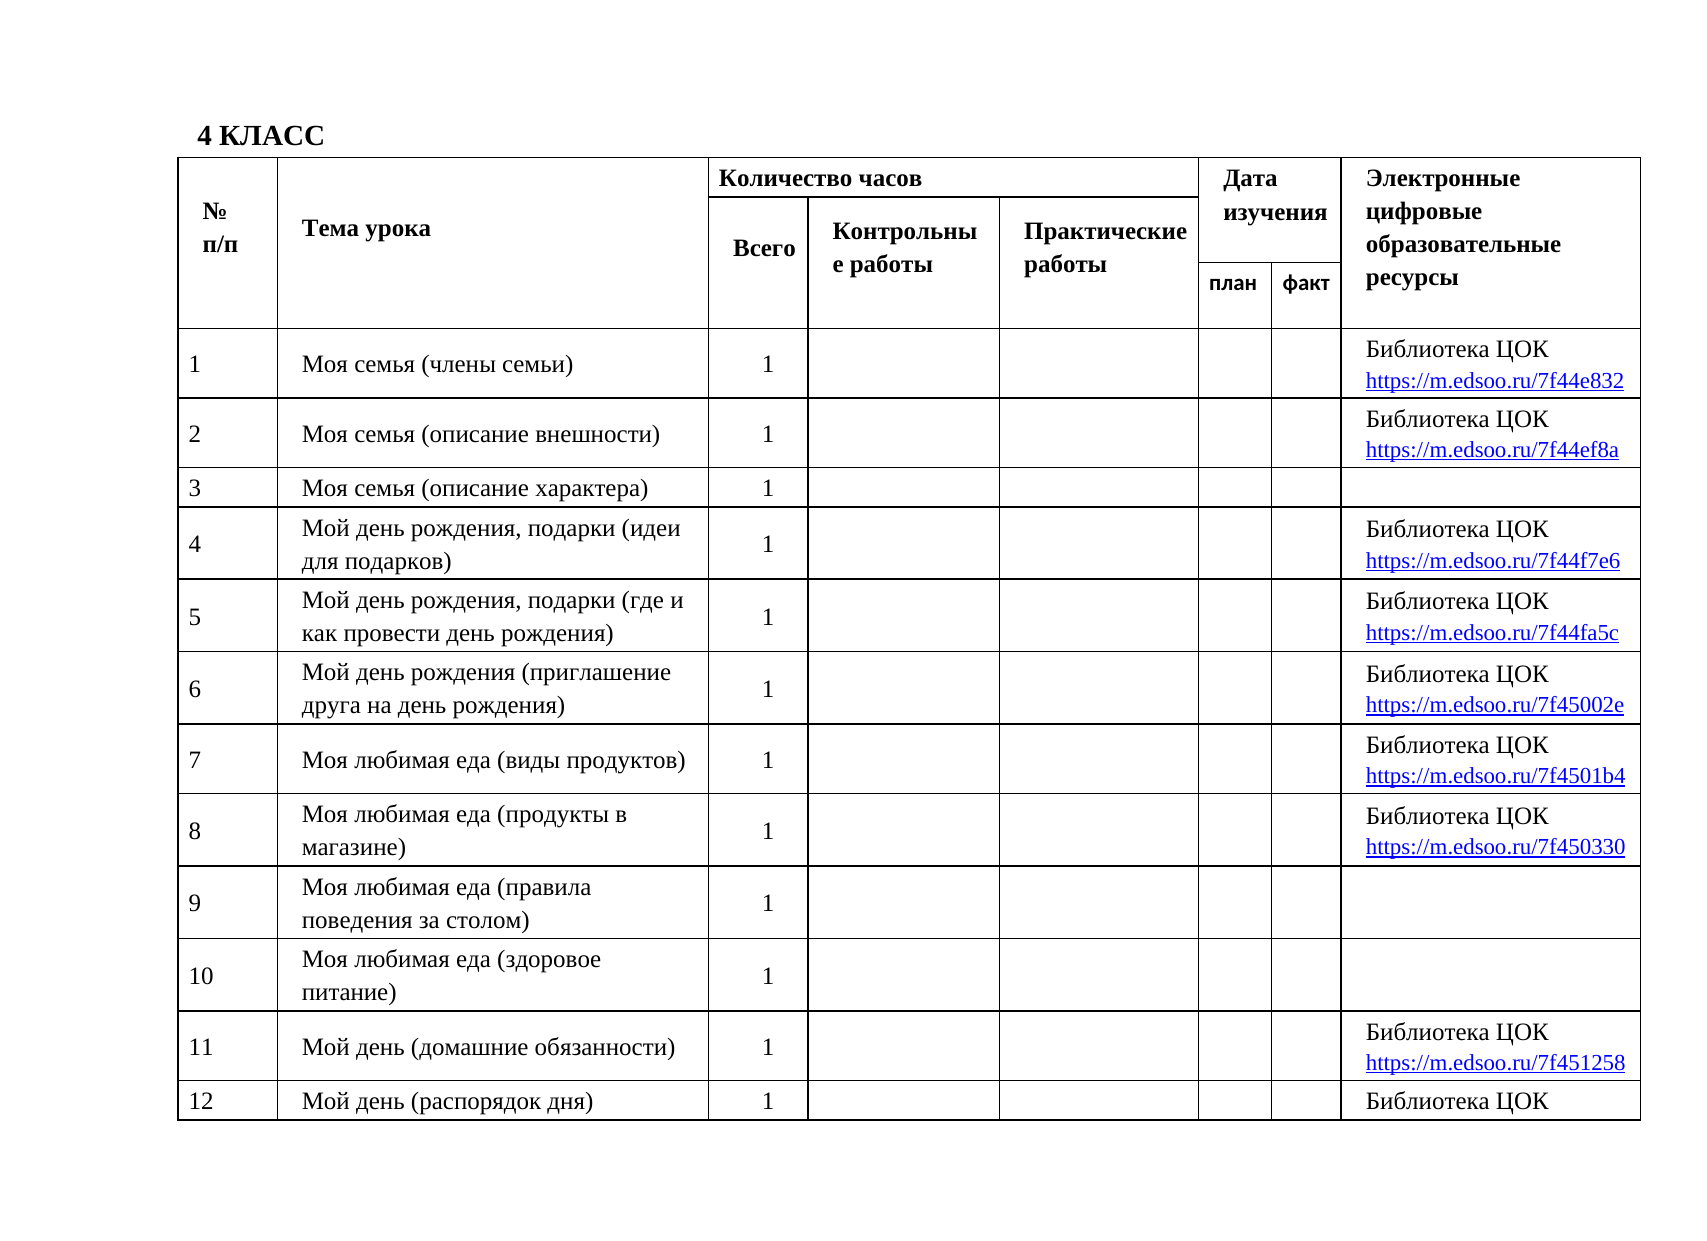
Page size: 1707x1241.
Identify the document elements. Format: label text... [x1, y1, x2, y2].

table_cell 4 [179, 508, 277, 578]
table_cell [809, 1012, 999, 1079]
table_cell 9 [179, 867, 277, 937]
table_cell Библиотека ЦОК https://m.edsoo.ru/7f45002e [1342, 652, 1640, 723]
table_cell Всего [709, 198, 807, 327]
table_cell 1 [709, 508, 807, 578]
table_cell [1342, 468, 1640, 506]
table_cell Мой день рождения (приглашение друга на день рождения) [278, 652, 708, 723]
table_cell 1 [709, 329, 807, 397]
table_cell Мой день рождения, подарки (где и как провести день рождения) [278, 580, 708, 651]
table_cell [1199, 468, 1271, 506]
table_cell [809, 939, 999, 1010]
table_cell Моя любимая еда (здоровое питание) [278, 939, 708, 1010]
table_cell 10 [179, 939, 277, 1010]
table_cell [1199, 652, 1271, 723]
table_cell Моя семья (описание характера) [278, 468, 708, 506]
table_cell [1000, 652, 1198, 723]
table_cell [1199, 329, 1271, 397]
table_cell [1342, 1081, 1640, 1119]
table_cell Мой день (домашние обязанности) [278, 1012, 708, 1079]
table_cell Контрольные работы [809, 198, 999, 327]
table_cell 3 [179, 468, 277, 506]
table_cell 1 [709, 1081, 807, 1119]
table_header Дата изучения [1199, 158, 1340, 262]
table_cell [809, 580, 999, 651]
table_cell [1342, 939, 1640, 1010]
table_cell Библиотека ЦОК https://m.edsoo.ru/7f451258 [1342, 1012, 1640, 1079]
table_cell [1199, 794, 1271, 865]
table_cell [1199, 867, 1271, 937]
table_cell [1199, 1081, 1271, 1119]
table_cell Моя любимая еда (виды продуктов) [278, 725, 708, 793]
table_header Электронные цифровые образовательные ресурсы [1342, 158, 1640, 327]
table_cell [1000, 794, 1198, 865]
table_header № п/п [179, 158, 277, 327]
table_cell [809, 508, 999, 578]
table_cell 11 [179, 1012, 277, 1079]
table_cell [809, 399, 999, 467]
table_cell [1272, 580, 1340, 651]
table_cell 1 [709, 580, 807, 651]
table_cell [1272, 794, 1340, 865]
table_cell 1 [709, 399, 807, 467]
table_cell 7 [179, 725, 277, 793]
table_cell [1199, 580, 1271, 651]
table_cell [1000, 399, 1198, 467]
table_cell [1199, 399, 1271, 467]
table_cell [809, 725, 999, 793]
table_cell 12 [179, 1081, 277, 1119]
table_cell [1272, 329, 1340, 397]
table_cell [809, 652, 999, 723]
table_header Тема урока [278, 158, 708, 327]
table_cell план [1199, 263, 1271, 327]
table_cell 8 [179, 794, 277, 865]
table_cell [809, 1081, 999, 1119]
table_cell [1272, 1012, 1340, 1079]
table_cell [1272, 652, 1340, 723]
table_cell Моя семья (члены семьи) [278, 329, 708, 397]
table_cell 6 [179, 652, 277, 723]
table_cell [1272, 1081, 1340, 1119]
table_cell 1 [709, 652, 807, 723]
table_cell [1272, 725, 1340, 793]
table_cell Библиотека ЦОК https://m.edsoo.ru/7f44fa5c [1342, 580, 1640, 651]
table_cell [1342, 867, 1640, 937]
table_cell [1199, 725, 1271, 793]
table_cell 1 [709, 468, 807, 506]
table_cell [1272, 867, 1340, 937]
table_cell [1199, 939, 1271, 1010]
table_cell Мой день рождения, подарки (идеи для подарков) [278, 508, 708, 578]
table_header Количество часов [709, 158, 1198, 196]
table_cell [1000, 580, 1198, 651]
table_cell 1 [709, 867, 807, 937]
table_cell Библиотека ЦОК https://m.edsoo.ru/7f450330 [1342, 794, 1640, 865]
table_cell [809, 794, 999, 865]
table_cell 2 [179, 399, 277, 467]
table_cell [1000, 939, 1198, 1010]
table_cell Практические работы [1000, 198, 1198, 327]
table_cell [1272, 399, 1340, 467]
table_cell [1272, 468, 1340, 506]
table_cell [1000, 508, 1198, 578]
table_cell [1000, 867, 1198, 937]
table_cell 1 [179, 329, 277, 397]
table_cell факт [1272, 263, 1340, 327]
table_cell 1 [709, 725, 807, 793]
table_cell [1199, 1012, 1271, 1079]
table_cell Библиотека ЦОК https://m.edsoo.ru/7f44ef8a [1342, 399, 1640, 467]
table_cell [809, 867, 999, 937]
table_cell [1000, 725, 1198, 793]
table_cell Библиотека ЦОК https://m.edsoo.ru/7f4501b4 [1342, 725, 1640, 793]
table_cell 5 [179, 580, 277, 651]
table_cell [809, 468, 999, 506]
table_cell 1 [709, 1012, 807, 1079]
table_cell 1 [709, 939, 807, 1010]
table_cell Моя любимая еда (правила поведения за столом) [278, 867, 708, 937]
table_cell [1000, 329, 1198, 397]
table_cell [809, 329, 999, 397]
table_cell Библиотека ЦОК https://m.edsoo.ru/7f44e832 [1342, 329, 1640, 397]
table_cell 1 [709, 794, 807, 865]
table_cell [1199, 508, 1271, 578]
table_cell [1000, 1081, 1198, 1119]
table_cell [278, 1081, 708, 1119]
table_cell [1272, 508, 1340, 578]
table_cell Библиотека ЦОК https://m.edsoo.ru/7f44f7e6 [1342, 508, 1640, 578]
table_cell [1272, 939, 1340, 1010]
table_cell Моя семья (описание внешности) [278, 399, 708, 467]
table_cell Моя любимая еда (продукты в магазине) [278, 794, 708, 865]
text 4 КЛАСС [190, 118, 1618, 152]
table_cell [1000, 1012, 1198, 1079]
table_cell [1000, 468, 1198, 506]
